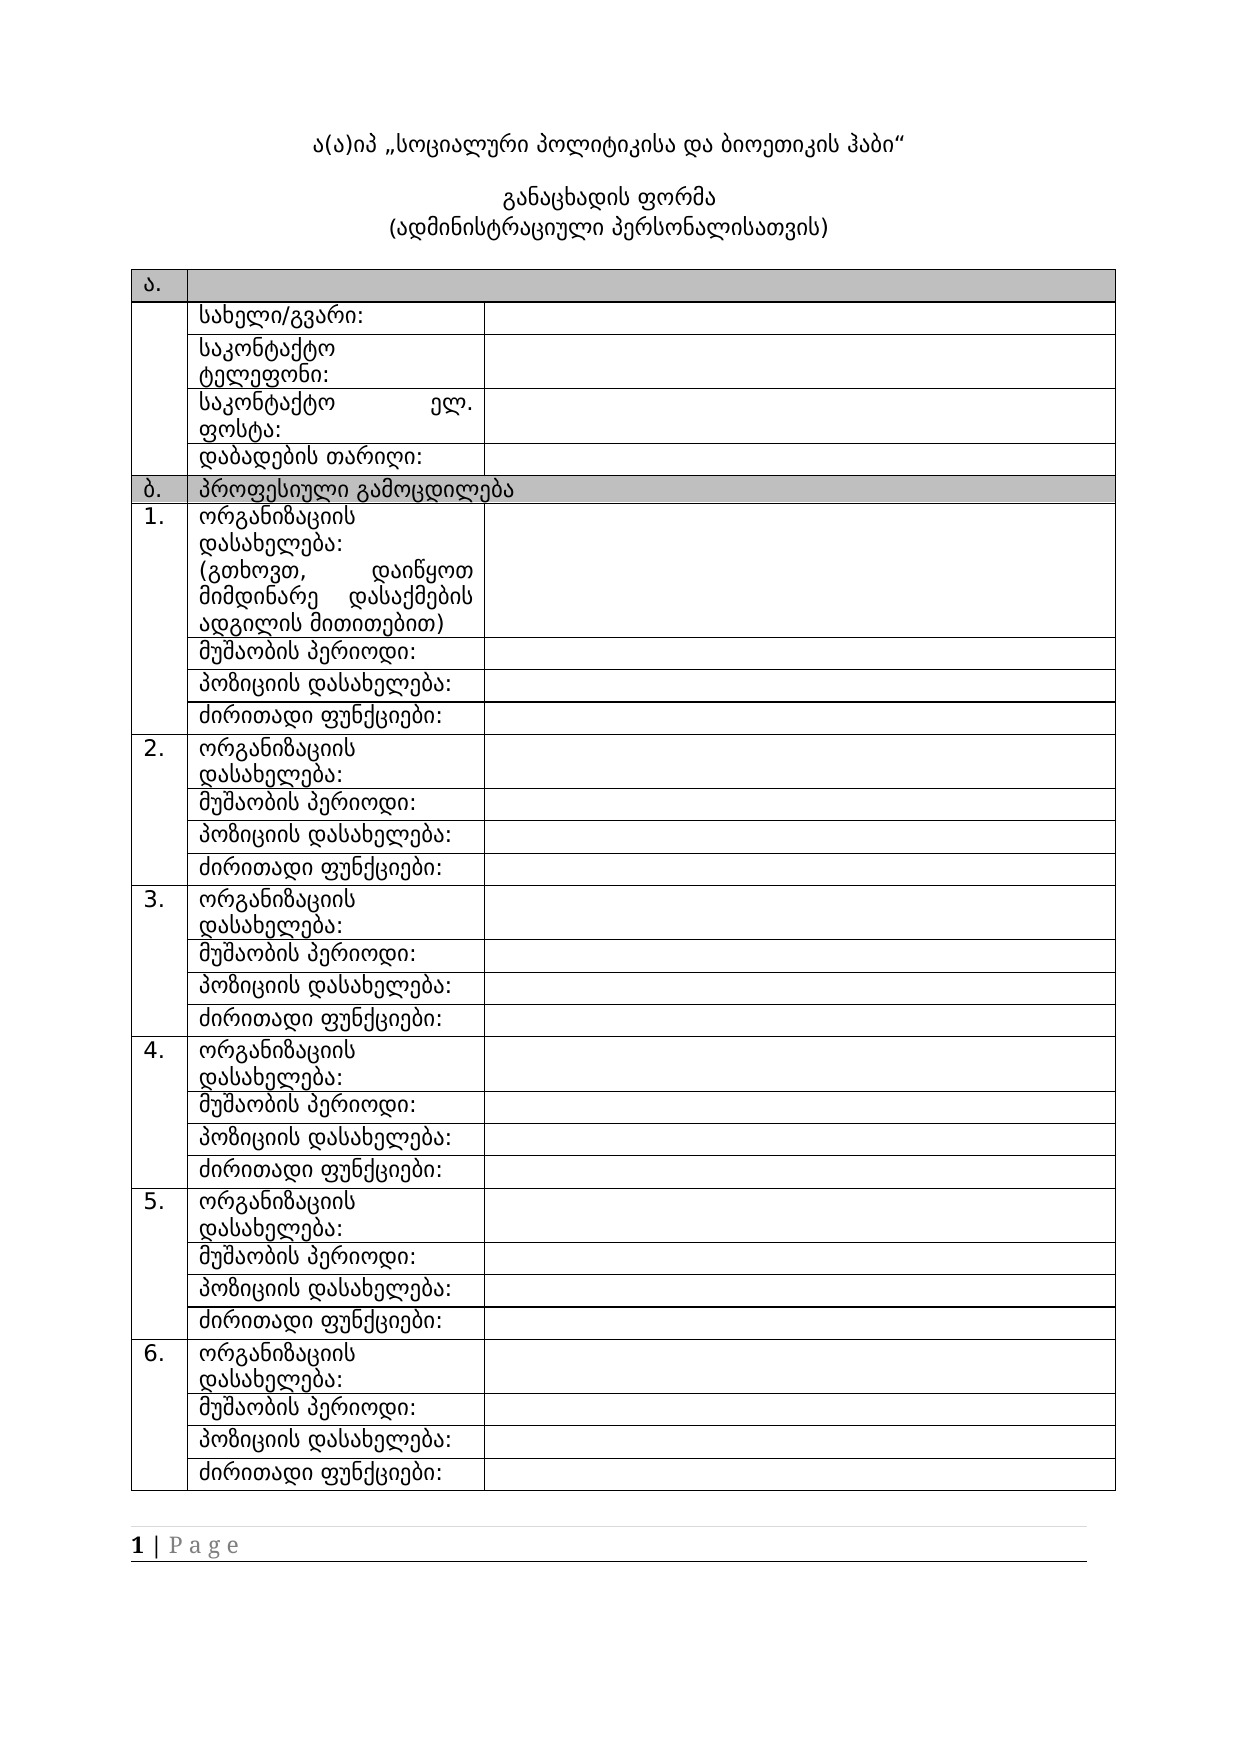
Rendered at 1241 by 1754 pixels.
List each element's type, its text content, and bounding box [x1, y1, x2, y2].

table_cell მუშაობის პერიოდი: [188, 1394, 484, 1425]
table_cell [485, 444, 1115, 475]
table_cell მუშაობის პერიოდი: [188, 940, 484, 972]
table_cell მუშაობის პერიოდი: [188, 1092, 484, 1123]
table_cell 2. [132, 735, 187, 885]
table_cell ბ. [132, 476, 187, 502]
table_cell [485, 1124, 1115, 1155]
table_cell ორგანიზაციის დასახელება: (გთხოვთ, დაიწყოთ მიმდინარე დასაქმების ადგილის მითითებით) [188, 504, 484, 637]
table_cell მუშაობის პერიოდი: [188, 638, 484, 669]
table_cell საკონტაქტო ელ. ფოსტა: [188, 389, 484, 442]
table_cell [485, 389, 1115, 442]
table_cell [485, 1037, 1115, 1091]
table_cell [485, 821, 1115, 853]
table_cell დაბადების თარიღი: [188, 444, 484, 475]
table_cell მუშაობის პერიოდი: [188, 1243, 484, 1274]
table_cell 5. [132, 1189, 187, 1339]
table_cell პოზიციის დასახელება: [188, 1275, 484, 1306]
text (ადმინისტრაციული პერსონალისათვის) [131, 211, 1087, 242]
table_header ა. [132, 270, 187, 301]
table_cell [485, 1459, 1115, 1490]
table_cell ორგანიზაციის დასახელება: [188, 1037, 484, 1091]
table_cell ორგანიზაციის დასახელება: [188, 1189, 484, 1242]
table_cell [485, 335, 1115, 388]
table_cell მუშაობის პერიოდი: [188, 789, 484, 820]
table_cell [485, 1005, 1115, 1036]
table_cell [132, 303, 187, 475]
text ა(ა)იპ „სოციალური პოლიტიკისა და ბიოეთიკის ჰაბი“ [131, 131, 1087, 158]
table_cell 6. [132, 1340, 187, 1490]
table_cell პოზიციის დასახელება: [188, 821, 484, 853]
table_cell ორგანიზაციის დასახელება: [188, 886, 484, 939]
table_cell პოზიციის დასახელება: [188, 1426, 484, 1458]
table_cell ძირითადი ფუნქციები: [188, 1308, 484, 1339]
table_cell [485, 973, 1115, 1004]
table_cell ძირითადი ფუნქციები: [188, 1005, 484, 1036]
table_cell [485, 735, 1115, 788]
table_cell ორგანიზაციის დასახელება: [188, 735, 484, 788]
text განაცხადის ფორმა [131, 184, 1087, 211]
table_cell [485, 1275, 1115, 1306]
table_cell [485, 1426, 1115, 1458]
table_cell ძირითადი ფუნქციები: [188, 703, 484, 734]
table_cell [485, 303, 1115, 334]
table_cell ორგანიზაციის დასახელება: [188, 1340, 484, 1393]
table_cell 4. [132, 1037, 187, 1187]
table_cell [485, 703, 1115, 734]
table_cell [485, 1189, 1115, 1242]
table_cell ძირითადი ფუნქციები: [188, 1156, 484, 1187]
table_cell [485, 1156, 1115, 1187]
table_cell [485, 886, 1115, 939]
table_header [188, 270, 1115, 301]
table_cell ძირითადი ფუნქციები: [188, 854, 484, 885]
table_cell [485, 1394, 1115, 1425]
table_cell [485, 1340, 1115, 1393]
table_cell [485, 1243, 1115, 1274]
table_cell [485, 1092, 1115, 1123]
table_cell [485, 789, 1115, 820]
table_cell [485, 854, 1115, 885]
table_cell [485, 1308, 1115, 1339]
table_cell 3. [132, 886, 187, 1036]
table_cell საკონტაქტო ტელეფონი: [188, 335, 484, 388]
table_cell პოზიციის დასახელება: [188, 973, 484, 1004]
table_cell პოზიციის დასახელება: [188, 1124, 484, 1155]
table_cell [485, 638, 1115, 669]
table_cell პროფესიული გამოცდილება [188, 476, 1115, 502]
table_cell 1. [132, 504, 187, 734]
table_cell ძირითადი ფუნქციები: [188, 1459, 484, 1490]
table_cell პოზიციის დასახელება: [188, 670, 484, 701]
table_cell [485, 504, 1115, 637]
table_cell [485, 940, 1115, 972]
table_cell სახელი/გვარი: [188, 303, 484, 334]
table_cell [485, 670, 1115, 701]
